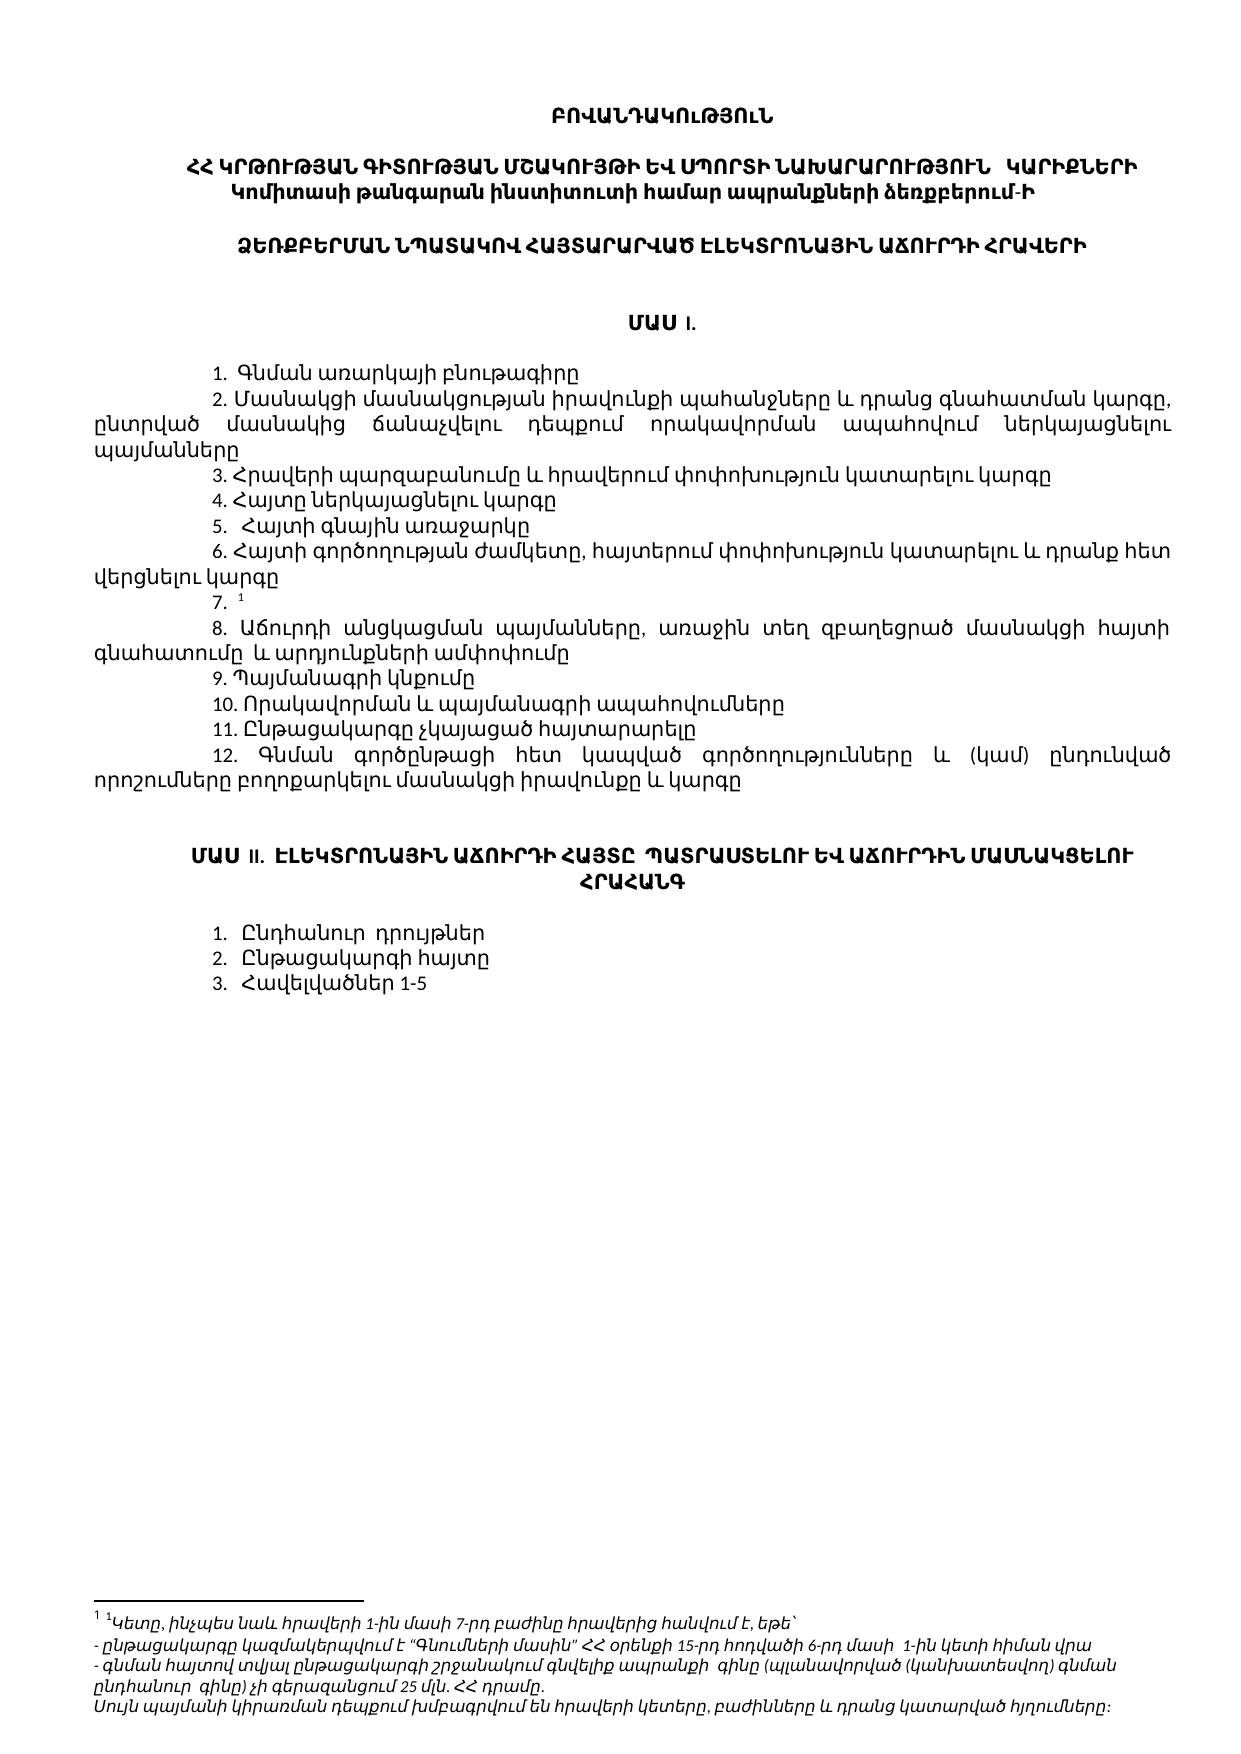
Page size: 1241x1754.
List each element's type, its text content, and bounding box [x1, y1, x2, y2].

text 1. Գնման առարկայի բնութագիրը [94, 361, 1171, 386]
text 5. Հայտի գնային առաջարկը [94, 513, 1171, 538]
text 7. 1 [94, 589, 1171, 615]
text 1. Ընդհանուր դրույթներ [94, 920, 1171, 945]
text 4. Հայտը ներկայացնելու կարգը [94, 488, 1171, 513]
text 2. Մասնակցի մասնակցության իրավունքի պահանջները և դրանց գնահատման կարգը, ընտրված մասնակից ճանաչվելու դեպքում որակավորման ապահովում ներկայացնելու պայմանները [94, 386, 1171, 462]
text 11. Ընթացակարգը չկայացած հայտարարելը [94, 716, 1171, 742]
text 8. Աճուրդի անցկացման պայմանները, առաջին տեղ զբաղեցրած մասնակցի հայտի գնահատումը և արդյունքների ամփոփումը [94, 615, 1171, 666]
text 3. Հրավերի պարզաբանումը և հրավերում փոփոխություն կատարելու կարգը [94, 462, 1171, 488]
text 3. Հավելվածներ 1-5 [94, 971, 1171, 996]
text ՀՀ ԿՐԹՈՒԹՅԱՆ ԳԻՏՈՒԹՅԱՆ ՄՇԱԿՈՒՅԹԻ ԵՎ ՍՊՈՐՏԻ ՆԱԽԱՐԱՐՈՒԹՅՈՒՆ ԿԱՐԻՔՆԵՐԻ Կոմիտասի թանգարան ինստիտուտի համար ապրանքների ձեռքբերում-Ի [94, 154, 1171, 205]
text 6. Հայտի գործողության ժամկետը, հայտերում փոփոխություն կատարելու և դրանք հետ վերցնելու կարգը [94, 538, 1171, 589]
text ԲՈՎԱՆԴԱԿՈւԹՅՈւՆ [94, 103, 1171, 128]
text ՄԱՍ I. [94, 310, 1171, 335]
text 9. Պայմանագրի կնքումը [94, 666, 1171, 691]
text 10. Որակավորման և պայմանագրի ապահովումները [94, 691, 1171, 716]
text ՄԱՍ II. ԷԼԵԿՏՐՈՆԱՅԻՆ ԱՃՈԻՐԴԻ ՀԱՅՏԸ ՊԱՏՐԱՍՏԵԼՈՒ ԵՎ ԱՃՈՒՐԴԻՆ ՄԱՍՆԱԿՑԵԼՈՒ ՀՐԱՀԱՆԳ [94, 843, 1171, 894]
text 12. Գնման գործընթացի հետ կապված գործողությունները և (կամ) ընդունված որոշումները բողոքարկելու մասնակցի իրավունքը և կարգը [94, 742, 1171, 793]
text 2. Ընթացակարգի հայտը [94, 945, 1171, 971]
text ՁԵՌՔԲԵՐՄԱՆ ՆՊԱՏԱԿՈՎ ՀԱՅՏԱՐԱՐՎԱԾ ԷԼԵԿՏՐՈՆԱՅԻՆ ԱՃՈՒՐԴԻ ՀՐԱՎԵՐԻ [94, 233, 1171, 259]
